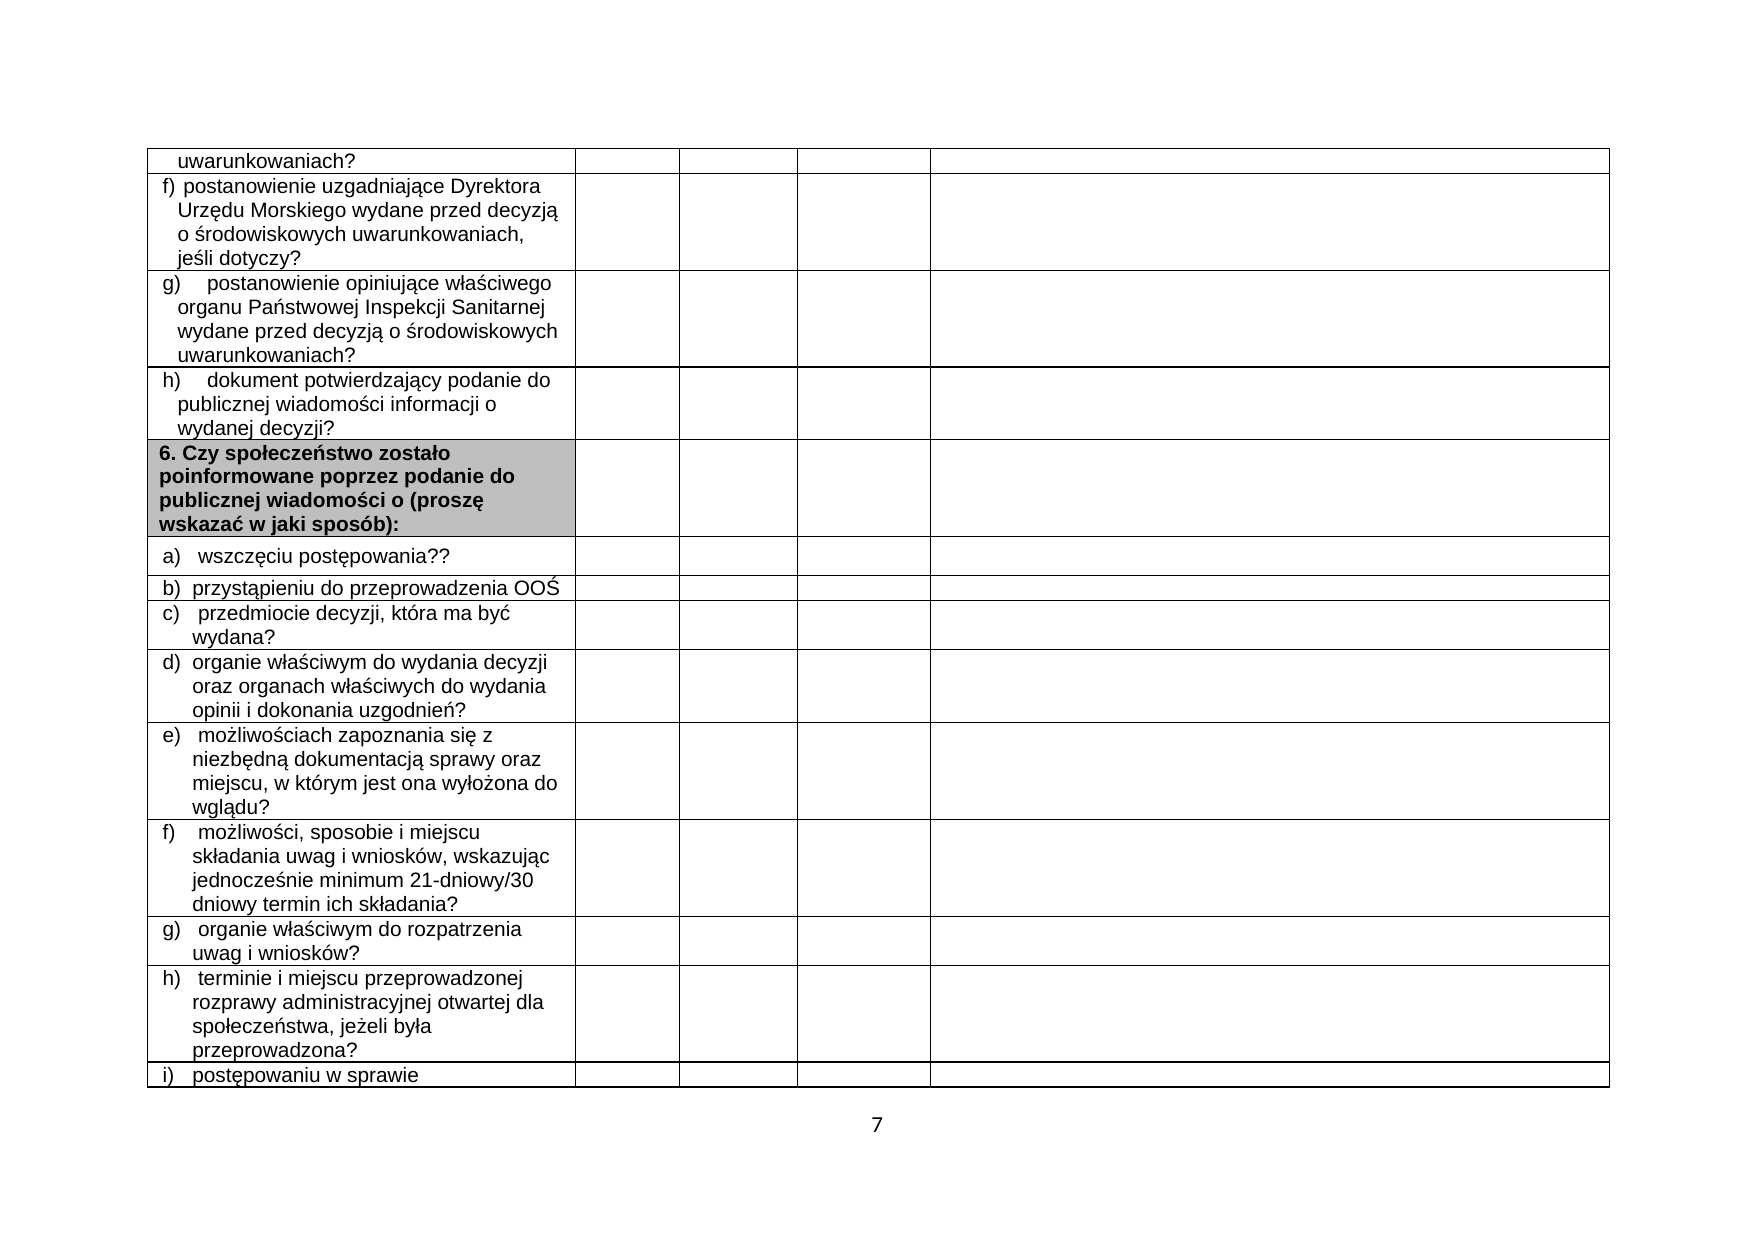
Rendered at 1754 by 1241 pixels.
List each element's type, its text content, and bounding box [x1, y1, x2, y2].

table_cell [680, 271, 797, 366]
table_cell organie właściwym do rozpatrzenia uwag i wniosków? [148, 917, 575, 964]
table_cell [798, 149, 930, 173]
table_cell [680, 149, 797, 173]
table_cell [931, 368, 1609, 439]
table_cell [576, 271, 679, 366]
table_cell [931, 174, 1609, 269]
table_cell [680, 537, 797, 575]
table_cell [680, 368, 797, 439]
table_cell [680, 723, 797, 819]
table_cell [680, 1063, 797, 1086]
table_cell wszczęciu postępowania?? [148, 537, 575, 575]
table_cell [798, 650, 930, 722]
table_cell [931, 966, 1609, 1061]
table_cell [680, 917, 797, 964]
table_cell [680, 966, 797, 1061]
table_cell postanowienie uzgadniające Dyrektora Urzędu Morskiego wydane przed decyzją o środowiskowych uwarunkowaniach, jeśli dotyczy? [148, 174, 575, 269]
table_cell [931, 917, 1609, 964]
table_cell [576, 368, 679, 439]
table_cell [931, 537, 1609, 575]
table_cell [798, 601, 930, 649]
table_cell [931, 271, 1609, 366]
table_cell [931, 576, 1609, 600]
table_cell [576, 917, 679, 964]
table_cell [931, 723, 1609, 819]
table_cell [576, 723, 679, 819]
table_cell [148, 149, 575, 173]
table_cell [680, 820, 797, 916]
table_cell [148, 1063, 575, 1086]
table_cell dokument potwierdzający podanie do publicznej wiadomości informacji o wydanej decyzji? [148, 368, 575, 439]
table_cell możliwości, sposobie i miejscu składania uwag i wniosków, wskazując jednocześnie minimum 21-dniowy/30 dniowy termin ich składania? [148, 820, 575, 916]
table_cell [798, 576, 930, 600]
table_cell [931, 650, 1609, 722]
table_cell [576, 966, 679, 1061]
table_cell [798, 820, 930, 916]
table_cell [576, 650, 679, 722]
table_cell organie właściwym do wydania decyzji oraz organach właściwych do wydania opinii i dokonania uzgodnień? [148, 650, 575, 722]
table_cell możliwościach zapoznania się z niezbędną dokumentacją sprawy oraz miejscu, w którym jest ona wyłożona do wglądu? [148, 723, 575, 819]
table_cell terminie i miejscu przeprowadzonej rozprawy administracyjnej otwartej dla społeczeństwa, jeżeli była przeprowadzona? [148, 966, 575, 1061]
table_cell [680, 576, 797, 600]
table_cell [680, 440, 797, 536]
table_cell [798, 368, 930, 439]
table_cell [576, 1063, 679, 1086]
table_cell [931, 440, 1609, 536]
table_cell [931, 820, 1609, 916]
table_cell 6. Czy społeczeństwo zostało poinformowane poprzez podanie do publicznej wiadomości o (proszę wskazać w jaki sposób): [148, 440, 575, 536]
table_cell przedmiocie decyzji, która ma być wydana? [148, 601, 575, 649]
table_cell [798, 966, 930, 1061]
table_cell [576, 537, 679, 575]
table_cell [798, 723, 930, 819]
table_cell [576, 601, 679, 649]
table_cell [680, 174, 797, 269]
table_cell [931, 149, 1609, 173]
table_cell [680, 650, 797, 722]
table_cell postanowienie opiniujące właściwego organu Państwowej Inspekcji Sanitarnej wydane przed decyzją o środowiskowych uwarunkowaniach? [148, 271, 575, 366]
table_cell [680, 601, 797, 649]
table_cell [576, 440, 679, 536]
table_cell [576, 820, 679, 916]
table_cell [798, 174, 930, 269]
table_cell [576, 576, 679, 600]
table_cell [931, 601, 1609, 649]
table_cell [798, 917, 930, 964]
table_cell [931, 1063, 1609, 1086]
table_cell [798, 271, 930, 366]
table_cell [576, 149, 679, 173]
table_cell [798, 537, 930, 575]
table_cell [576, 174, 679, 269]
table_cell przystąpieniu do przeprowadzenia OOŚ [148, 576, 575, 600]
table_cell [798, 1063, 930, 1086]
table_cell [798, 440, 930, 536]
